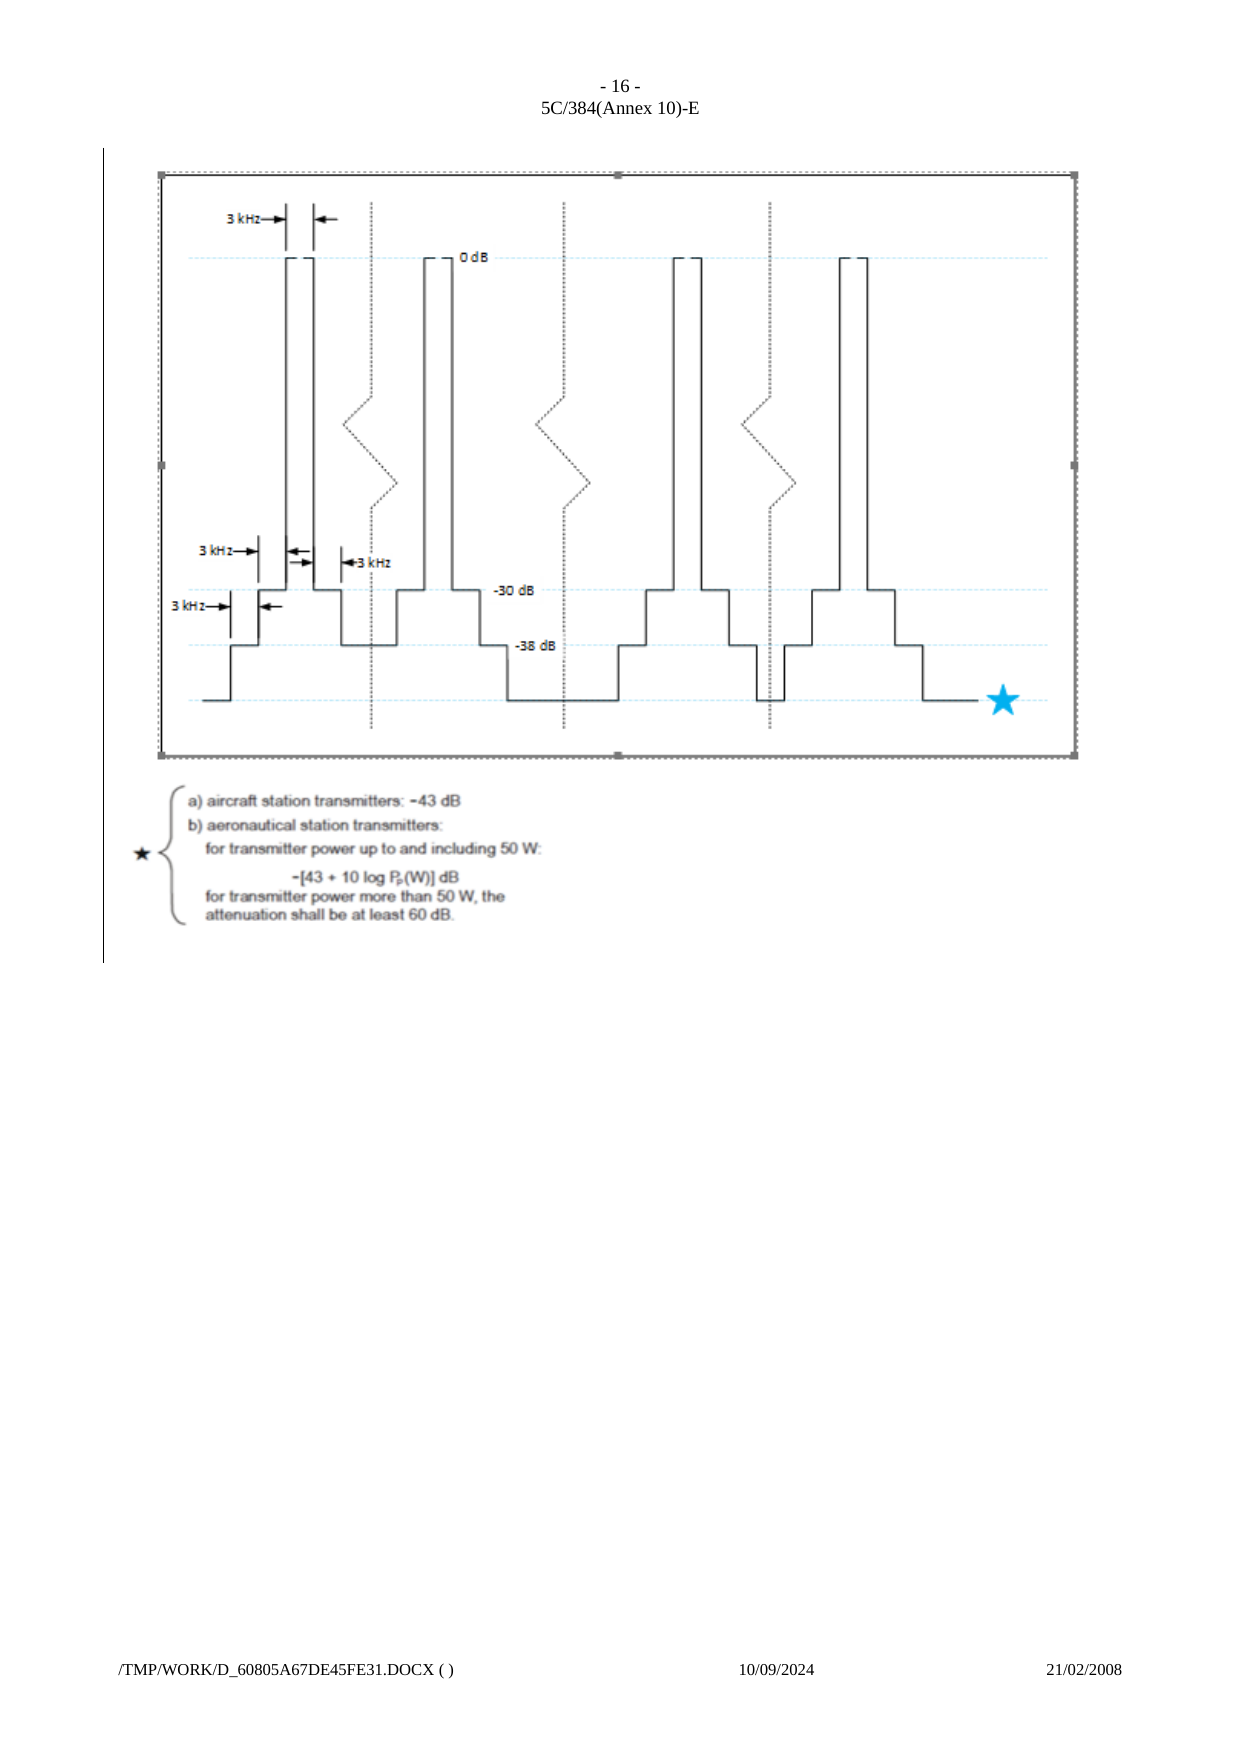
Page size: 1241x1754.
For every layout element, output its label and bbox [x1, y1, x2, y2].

picture [118, 147, 1123, 964]
